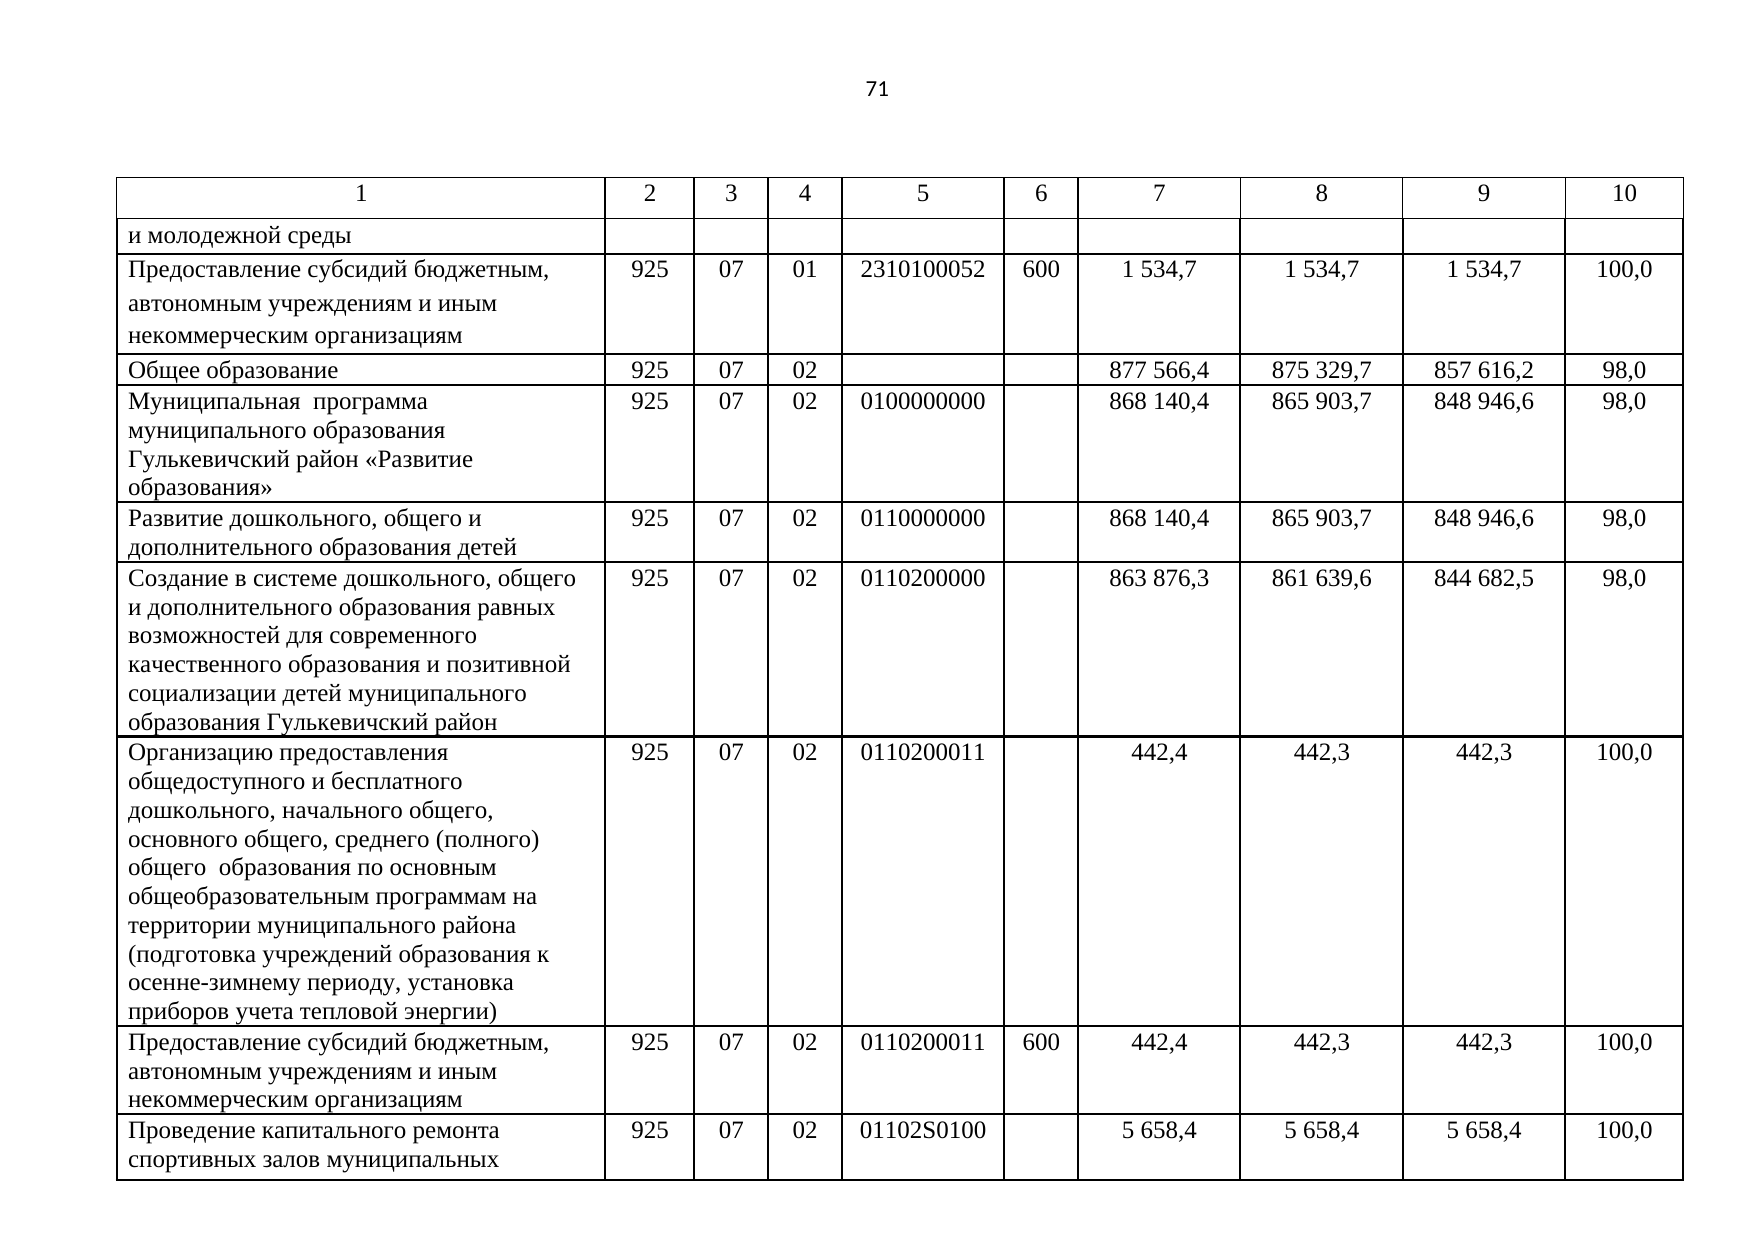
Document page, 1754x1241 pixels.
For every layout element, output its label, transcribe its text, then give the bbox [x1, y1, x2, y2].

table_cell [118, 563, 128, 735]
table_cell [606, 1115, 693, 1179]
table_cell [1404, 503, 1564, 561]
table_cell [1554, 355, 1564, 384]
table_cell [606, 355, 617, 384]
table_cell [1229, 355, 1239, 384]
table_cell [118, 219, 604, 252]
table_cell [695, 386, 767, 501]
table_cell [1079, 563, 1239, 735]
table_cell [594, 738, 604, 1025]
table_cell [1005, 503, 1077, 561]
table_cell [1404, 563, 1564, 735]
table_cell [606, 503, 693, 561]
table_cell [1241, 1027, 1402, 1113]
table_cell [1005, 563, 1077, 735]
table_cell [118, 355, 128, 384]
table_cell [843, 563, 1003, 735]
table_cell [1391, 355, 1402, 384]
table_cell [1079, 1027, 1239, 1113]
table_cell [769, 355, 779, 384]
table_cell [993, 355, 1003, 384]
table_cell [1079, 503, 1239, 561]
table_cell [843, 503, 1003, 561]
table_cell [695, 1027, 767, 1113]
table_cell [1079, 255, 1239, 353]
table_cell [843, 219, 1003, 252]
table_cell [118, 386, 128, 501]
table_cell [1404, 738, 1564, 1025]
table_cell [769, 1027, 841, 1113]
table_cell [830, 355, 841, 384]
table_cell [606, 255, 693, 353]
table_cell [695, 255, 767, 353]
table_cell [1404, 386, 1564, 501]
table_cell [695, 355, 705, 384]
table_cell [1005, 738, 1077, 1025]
table_header 4 [769, 178, 841, 218]
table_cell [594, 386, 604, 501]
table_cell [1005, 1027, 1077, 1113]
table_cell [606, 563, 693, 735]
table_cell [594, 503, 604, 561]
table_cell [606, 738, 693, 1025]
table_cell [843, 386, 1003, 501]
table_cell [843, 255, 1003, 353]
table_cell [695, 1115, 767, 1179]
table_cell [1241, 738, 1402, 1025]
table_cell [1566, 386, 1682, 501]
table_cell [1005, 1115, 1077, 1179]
table_header 5 [843, 178, 1003, 218]
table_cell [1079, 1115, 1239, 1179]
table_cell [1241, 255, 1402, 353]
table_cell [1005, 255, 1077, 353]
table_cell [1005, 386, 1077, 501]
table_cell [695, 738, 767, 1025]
table_header 3 [695, 178, 767, 218]
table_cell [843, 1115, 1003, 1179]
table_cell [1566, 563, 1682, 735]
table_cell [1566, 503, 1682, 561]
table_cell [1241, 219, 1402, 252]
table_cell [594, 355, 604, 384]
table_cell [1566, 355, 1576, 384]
table_header 1 [117, 178, 604, 218]
table_header 8 [1241, 178, 1402, 218]
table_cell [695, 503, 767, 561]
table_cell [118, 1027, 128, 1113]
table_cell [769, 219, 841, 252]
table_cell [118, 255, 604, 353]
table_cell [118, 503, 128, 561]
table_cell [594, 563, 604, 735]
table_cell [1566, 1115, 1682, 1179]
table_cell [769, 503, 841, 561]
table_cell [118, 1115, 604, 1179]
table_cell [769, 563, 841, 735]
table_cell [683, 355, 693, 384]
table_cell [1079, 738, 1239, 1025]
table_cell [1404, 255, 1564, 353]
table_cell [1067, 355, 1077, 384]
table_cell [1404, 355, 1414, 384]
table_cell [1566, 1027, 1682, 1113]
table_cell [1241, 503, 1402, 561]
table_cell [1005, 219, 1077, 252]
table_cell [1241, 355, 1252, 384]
table_header 7 [1079, 178, 1240, 218]
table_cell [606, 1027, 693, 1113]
table_header 9 [1403, 178, 1565, 218]
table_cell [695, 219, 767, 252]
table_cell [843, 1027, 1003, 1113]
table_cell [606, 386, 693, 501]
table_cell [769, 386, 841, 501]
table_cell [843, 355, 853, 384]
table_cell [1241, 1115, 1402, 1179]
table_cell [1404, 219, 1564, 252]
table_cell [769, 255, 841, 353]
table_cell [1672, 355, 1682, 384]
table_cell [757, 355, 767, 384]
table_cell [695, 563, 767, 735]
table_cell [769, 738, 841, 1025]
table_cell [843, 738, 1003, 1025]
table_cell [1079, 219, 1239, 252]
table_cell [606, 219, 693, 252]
table_header 6 [1005, 178, 1077, 218]
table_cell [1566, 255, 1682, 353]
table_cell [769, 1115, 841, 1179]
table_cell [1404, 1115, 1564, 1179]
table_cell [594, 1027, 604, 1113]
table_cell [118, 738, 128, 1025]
table_header 10 [1566, 178, 1683, 218]
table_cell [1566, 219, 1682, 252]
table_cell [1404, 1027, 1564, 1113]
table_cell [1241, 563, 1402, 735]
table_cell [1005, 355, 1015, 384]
table_header 2 [606, 178, 693, 218]
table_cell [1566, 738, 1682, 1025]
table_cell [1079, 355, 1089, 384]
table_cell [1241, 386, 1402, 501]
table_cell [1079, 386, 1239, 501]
